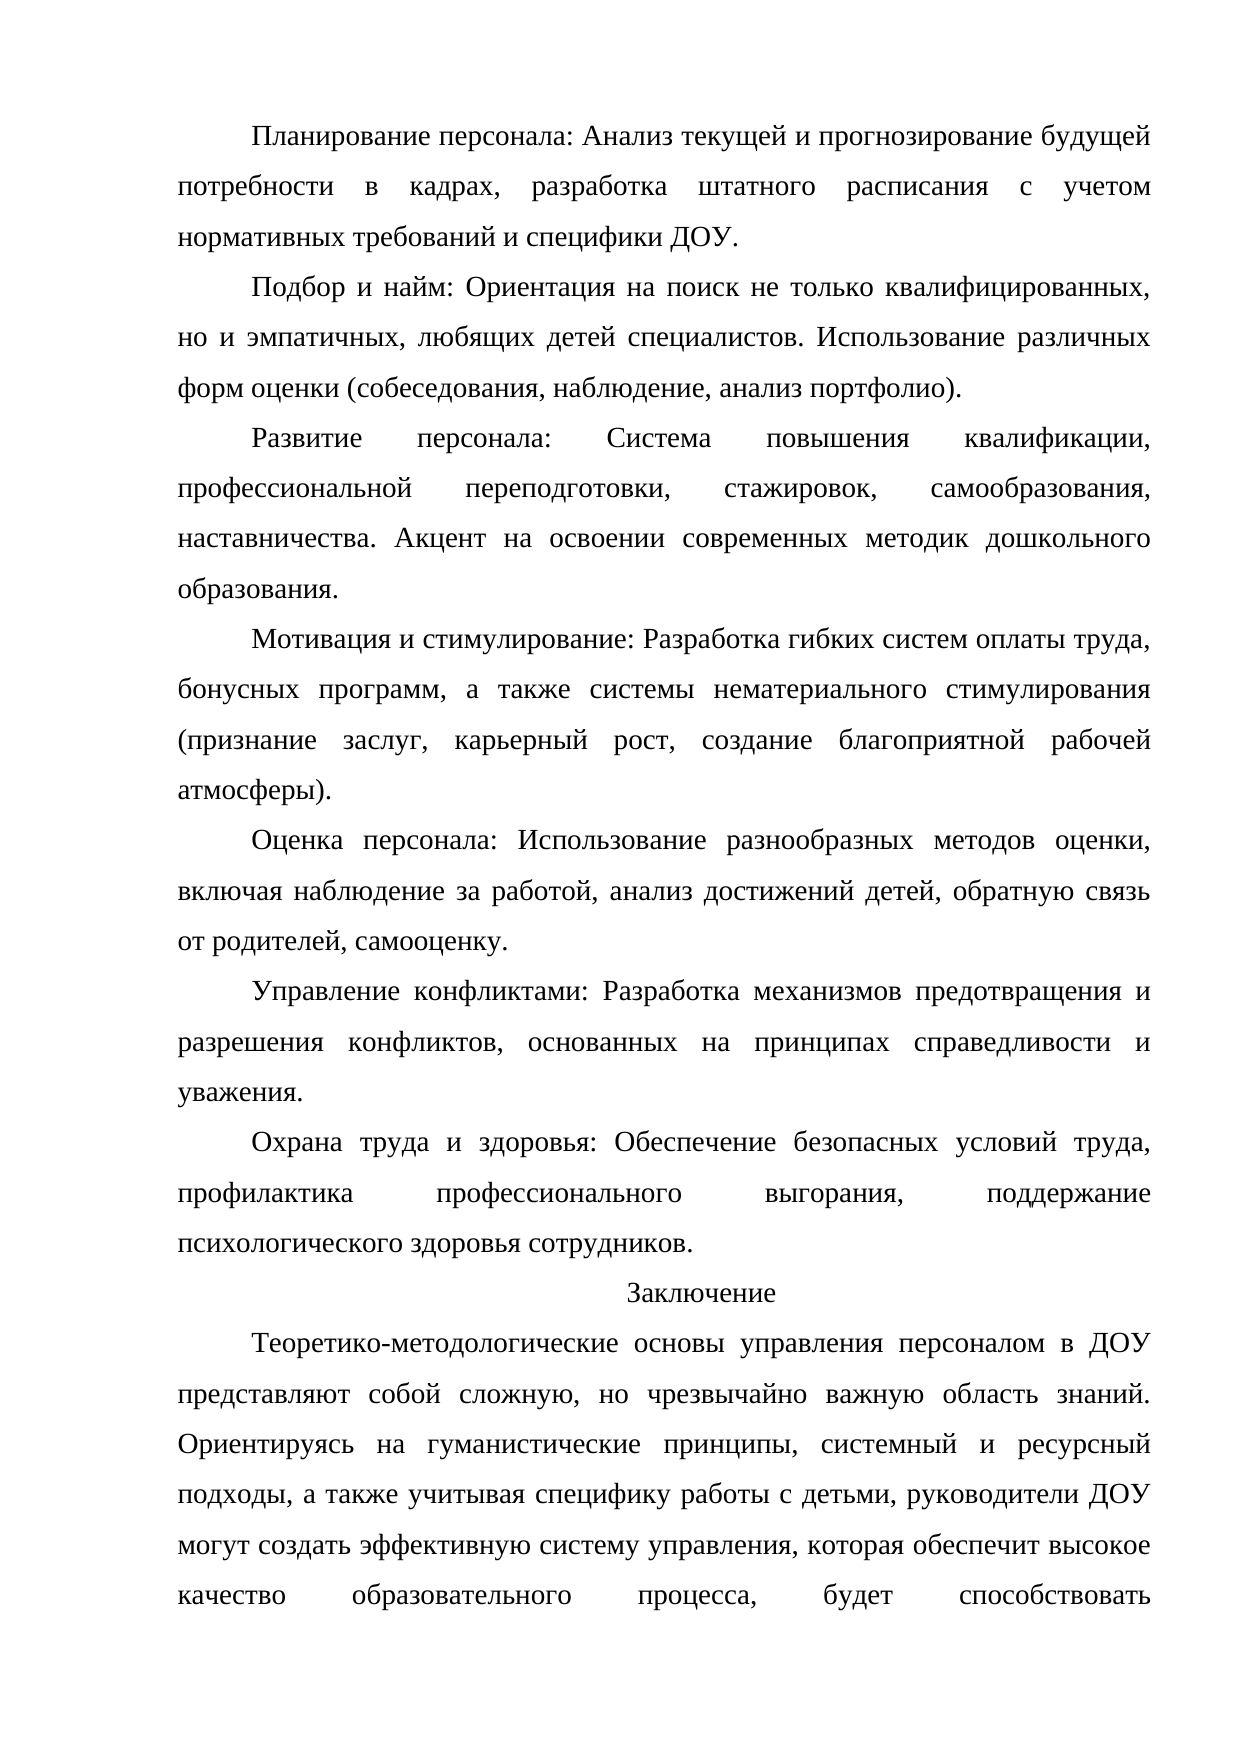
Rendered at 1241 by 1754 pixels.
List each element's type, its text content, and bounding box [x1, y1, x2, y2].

text Подбор и найм: Ориентация на поиск не только квалифицированных, но и эмпатичных, любящих детей специалистов. Использование различных форм оценки (собеседования, наблюдение, анализ портфолио). [177, 269, 1152, 403]
text Управление конфликтами: Разработка механизмов предотвращения и разрешения конфликтов, основанных на принципах справедливости и уважения. [177, 973, 1152, 1108]
text Мотивация и стимулирование: Разработка гибких систем оплаты труда, бонусных программ, а также системы нематериального стимулирования (признание заслуг, карьерный рост, создание благоприятной рабочей атмосферы). [177, 621, 1152, 806]
text Планирование персонала: Анализ текущей и прогнозирование будущей потребности в кадрах, разработка штатного расписания с учетом нормативных требований и специфики ДОУ. [177, 118, 1152, 252]
text Оценка персонала: Использование разнообразных методов оценки, включая наблюдение за работой, анализ достижений детей, обратную связь от родителей, самооценку. [177, 822, 1152, 957]
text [177, 1326, 1152, 1611]
text Развитие персонала: Система повышения квалификации, профессиональной переподготовки, стажировок, самообразования, наставничества. Акцент на освоении современных методик дошкольного образования. [177, 420, 1152, 604]
text Заключение [177, 1275, 1152, 1309]
text Охрана труда и здоровья: Обеспечение безопасных условий труда, профилактика профессионального выгорания, поддержание психологического здоровья сотрудников. [177, 1124, 1152, 1258]
